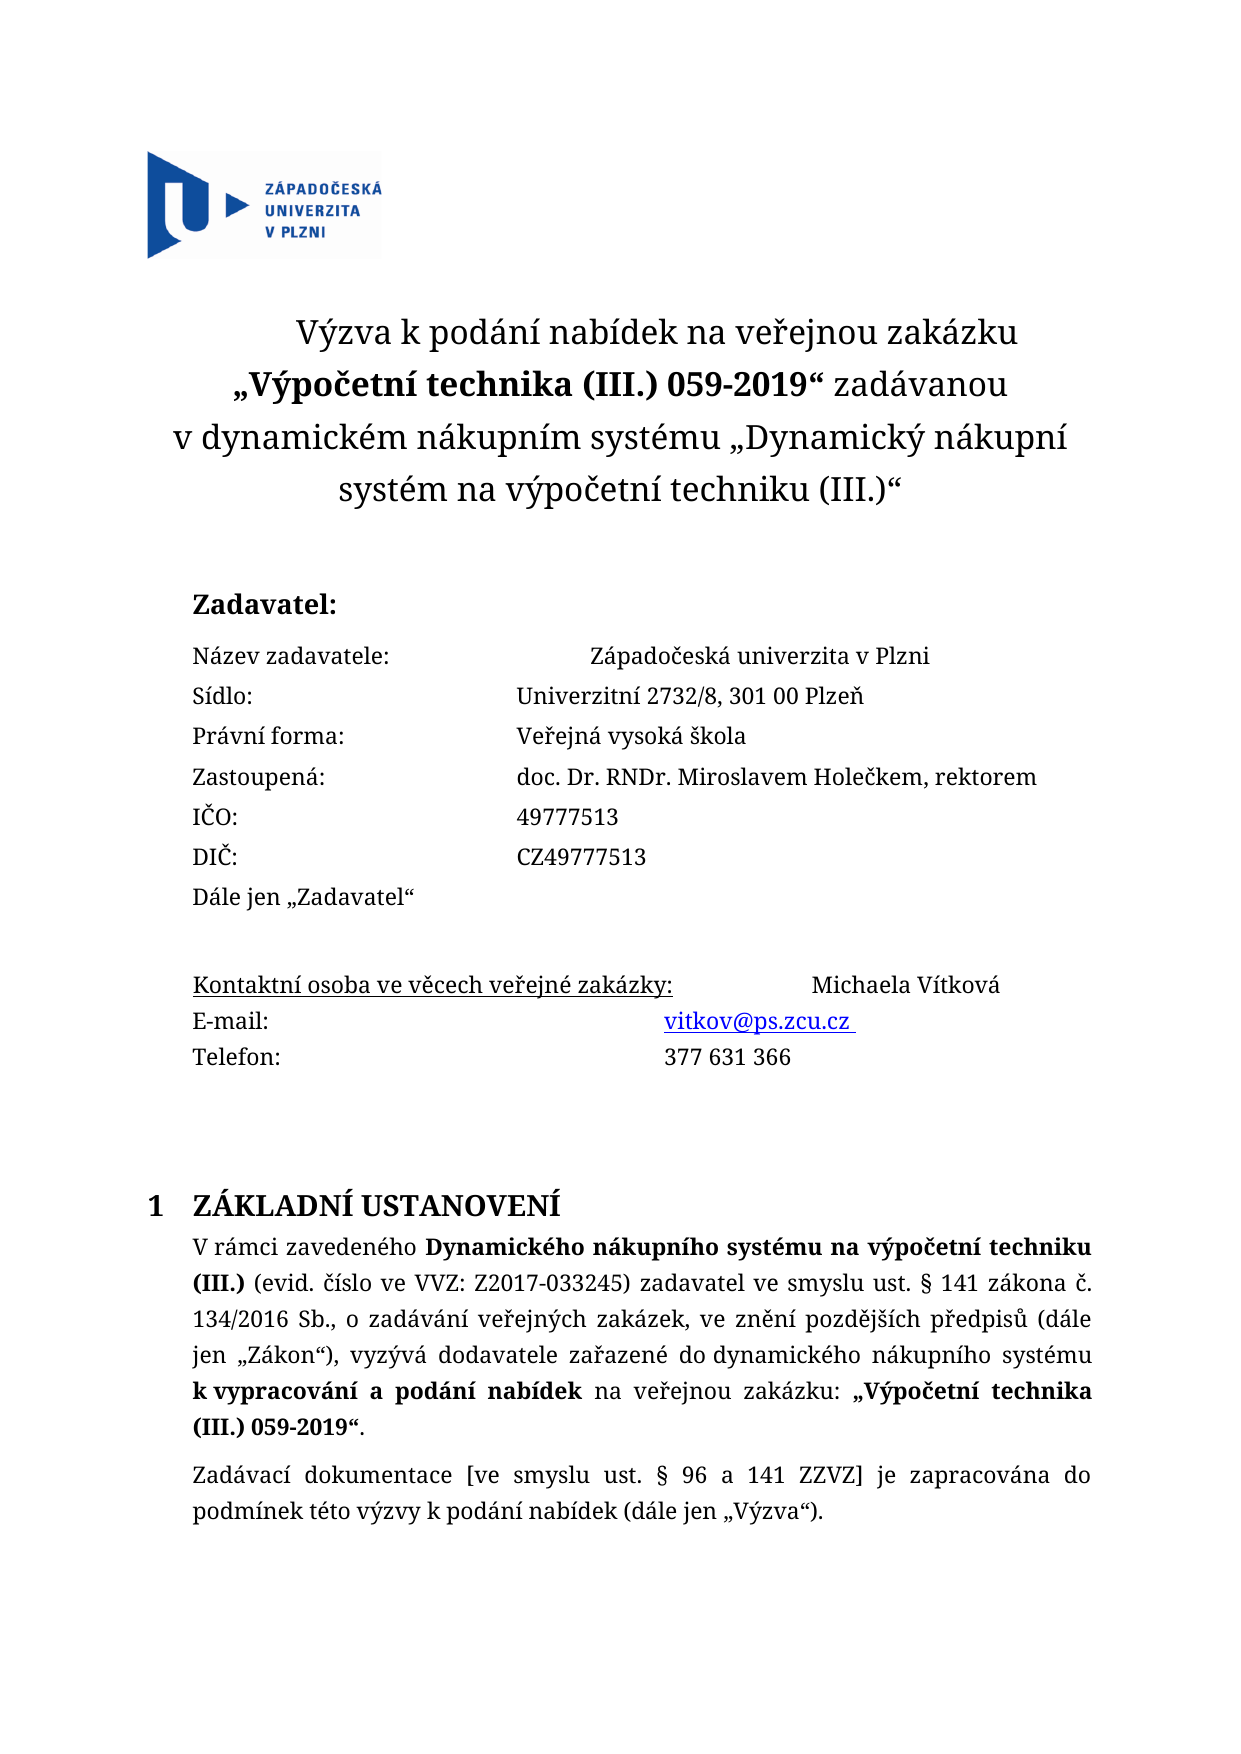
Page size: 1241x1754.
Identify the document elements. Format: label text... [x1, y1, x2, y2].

text DIČ: CZ49777513 [148, 841, 1093, 872]
text Název zadavatele: Západočeská univerzita v Plzni [148, 640, 1093, 671]
text Telefon: 377 631 366 [148, 1041, 1093, 1072]
text Sídlo: Univerzitní 2732/8, 301 00 Plzeň [148, 680, 1093, 711]
picture [147, 151, 382, 259]
text Zadávací dokumentace [ve smyslu ust. § 96 a 141 ZZVZ] je zapracována do podmínek této výzvy k podání nabídek (dále jen „Výzva“). [192, 1459, 1093, 1526]
text Výzva k podání nabídek na veřejnou zakázku „Výpočetní technika (III.) 059-2019“ zadávanou v dynamickém nákupním systému „Dynamický nákupní systém na výpočetní techniku (III.)“ [148, 309, 1093, 511]
text Dále jen „Zadavatel“ [148, 881, 1093, 912]
text Právní forma: Veřejná vysoká škola [148, 720, 1093, 752]
text IČO: 49777513 [148, 801, 1093, 832]
text Kontaktní osoba ve věcech veřejné zakázky: Michaela Vítková [148, 969, 1093, 1001]
subtitle 1 ZÁKLADNÍ USTANOVENÍ [148, 1185, 1093, 1225]
text V rámci zavedeného Dynamického nákupního systému na výpočetní techniku (III.) (evid. číslo ve VVZ: Z2017-033245) zadavatel ve smyslu ust. § 141 zákona č. 134/2016 Sb., o zadávání veřejných zakázek, ve znění pozdějších předpisů (dále jen „Zákon“), vyzývá dodavatele zařazené do dynamického nákupního systému k vypracování a podání nabídek na veřejnou zakázku: „Výpočetní technika (III.) 059-2019“. [192, 1231, 1093, 1442]
text Zastoupená: doc. Dr. RNDr. Miroslavem Holečkem, rektorem [192, 760, 1093, 792]
text Zadavatel: [192, 585, 1093, 622]
text E-mail: vitkov@ps.zcu.cz [148, 1005, 1093, 1036]
